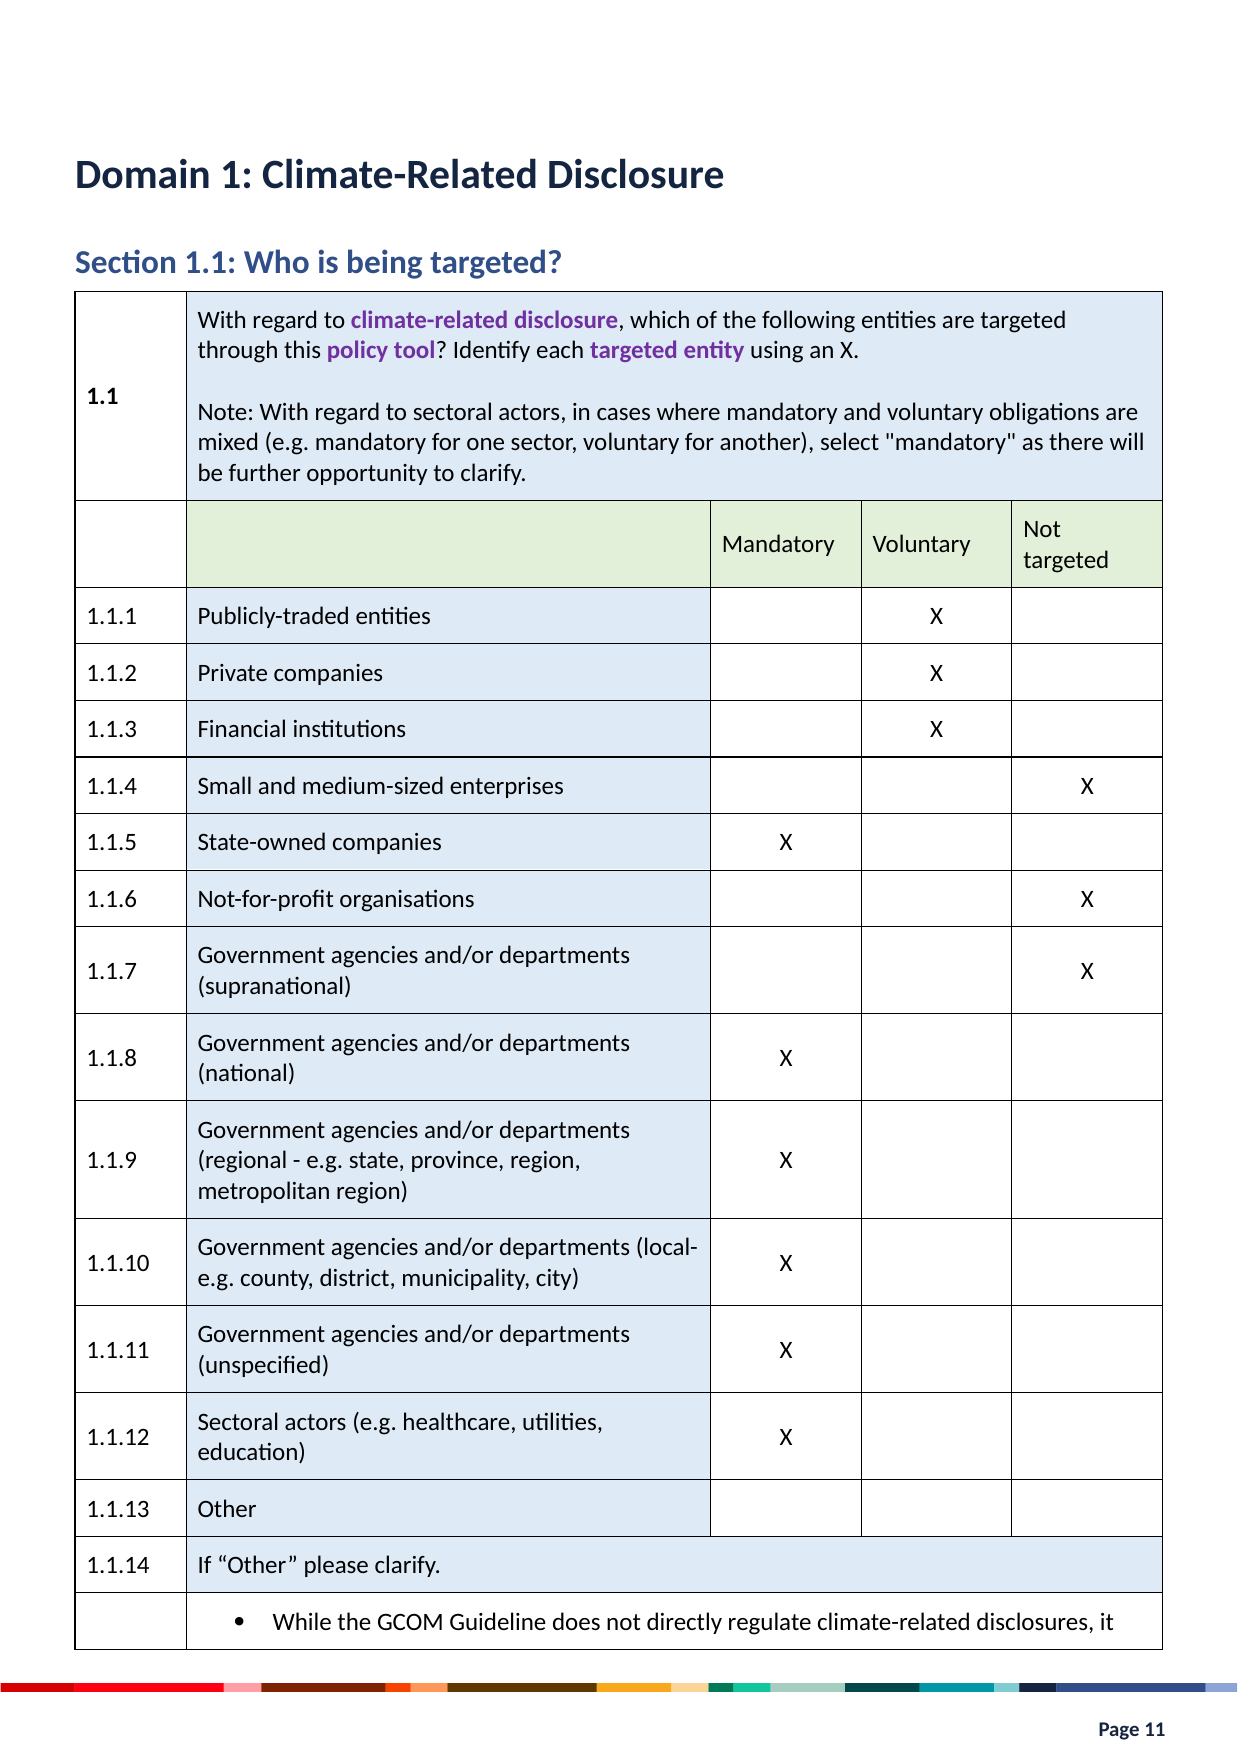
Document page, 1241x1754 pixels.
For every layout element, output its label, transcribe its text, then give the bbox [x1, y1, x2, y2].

table_cell [1012, 1393, 1162, 1479]
table_cell 1.1.1 [76, 588, 186, 643]
table_cell Government agencies and/or departments (regional - e.g. state, province, region, metropolitan region) [187, 1101, 710, 1218]
table_cell [1012, 701, 1162, 756]
table_cell [862, 814, 1011, 869]
table_cell [862, 927, 1011, 1013]
table_cell 1.1.11 [76, 1306, 186, 1392]
table_cell 1.1.12 [76, 1393, 186, 1479]
table_cell Publicly-traded entities [187, 588, 710, 643]
table_cell [862, 1393, 1011, 1479]
table_cell Not-for-profit organisations [187, 871, 710, 926]
table_cell 1.1.9 [76, 1101, 186, 1218]
table_cell [1012, 588, 1162, 643]
table_cell [187, 501, 710, 587]
table_cell [862, 1219, 1011, 1305]
table_cell [862, 1480, 1011, 1536]
table_cell [862, 1306, 1011, 1392]
table_cell [711, 1480, 861, 1536]
table_cell 1.1.8 [76, 1014, 186, 1100]
table_cell X [1012, 871, 1162, 926]
table_cell X [711, 1014, 861, 1100]
table_cell [862, 1014, 1011, 1100]
table_cell If “Other” please clarify. [187, 1537, 1162, 1592]
table_cell X [711, 1219, 861, 1305]
table_cell 1.1.6 [76, 871, 186, 926]
table_cell 1.1.2 [76, 644, 186, 700]
table_cell State-owned companies [187, 814, 710, 869]
table_cell Government agencies and/or departments (unspecified) [187, 1306, 710, 1392]
table_cell [1012, 1101, 1162, 1218]
table_cell X [862, 701, 1011, 756]
table_cell X [711, 1101, 861, 1218]
table_cell [862, 1101, 1011, 1218]
table_cell [76, 501, 186, 587]
table_cell X [711, 814, 861, 869]
table_cell [1012, 1014, 1162, 1100]
table_cell [1012, 1219, 1162, 1305]
table_cell 1.1.13 [76, 1480, 186, 1536]
table_cell X [711, 1393, 861, 1479]
table_cell [711, 927, 861, 1013]
table_cell [711, 871, 861, 926]
table_cell [711, 701, 861, 756]
table_cell [1012, 1306, 1162, 1392]
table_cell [187, 1593, 1162, 1649]
table_cell 1.1.5 [76, 814, 186, 869]
table_cell [711, 758, 861, 813]
subtitle Section 1.1: Who is being targeted? [75, 241, 1165, 282]
table_cell X [711, 1306, 861, 1392]
table_cell 1.1.10 [76, 1219, 186, 1305]
table_cell [711, 588, 861, 643]
table_cell Government agencies and/or departments (national) [187, 1014, 710, 1100]
table_header 1.1 [76, 292, 186, 500]
table_cell Voluntary [862, 501, 1011, 587]
table_cell [1012, 1480, 1162, 1536]
table_cell [862, 871, 1011, 926]
table_cell Other [187, 1480, 710, 1536]
table_cell X [1012, 758, 1162, 813]
table_cell 1.1.4 [76, 758, 186, 813]
table_cell X [862, 588, 1011, 643]
table_cell [862, 758, 1011, 813]
table_cell [711, 644, 861, 700]
table_cell Not targeted [1012, 501, 1162, 587]
table_cell Sectoral actors (e.g. healthcare, utilities, education) [187, 1393, 710, 1479]
picture [0, 1683, 1236, 1692]
table_cell Financial institutions [187, 701, 710, 756]
subtitle Domain 1: Climate-Related Disclosure [75, 148, 1165, 199]
table_cell [1012, 814, 1162, 869]
table_cell Private companies [187, 644, 710, 700]
table_cell X [1012, 927, 1162, 1013]
table_header With regard to climate-related disclosure, which of the following entities are targeted through this policy tool? Identify each targeted entity using an X. Note: With regard to sectoral actors, in cases where mandatory and voluntary obligations are mixed (e.g. mandatory for one sector, voluntary for another), select "mandatory" as there will be further opportunity to clarify. [187, 292, 1162, 500]
table_cell Government agencies and/or departments (local-e.g. county, district, municipality, city) [187, 1219, 710, 1305]
table_cell 1.1.7 [76, 927, 186, 1013]
table_cell [76, 1593, 186, 1649]
table_cell 1.1.3 [76, 701, 186, 756]
table_cell Small and medium-sized enterprises [187, 758, 710, 813]
table_cell [1012, 644, 1162, 700]
table_cell Mandatory [711, 501, 861, 587]
table_cell 1.1.14 [76, 1537, 186, 1592]
table_cell Government agencies and/or departments (supranational) [187, 927, 710, 1013]
table_cell X [862, 644, 1011, 700]
